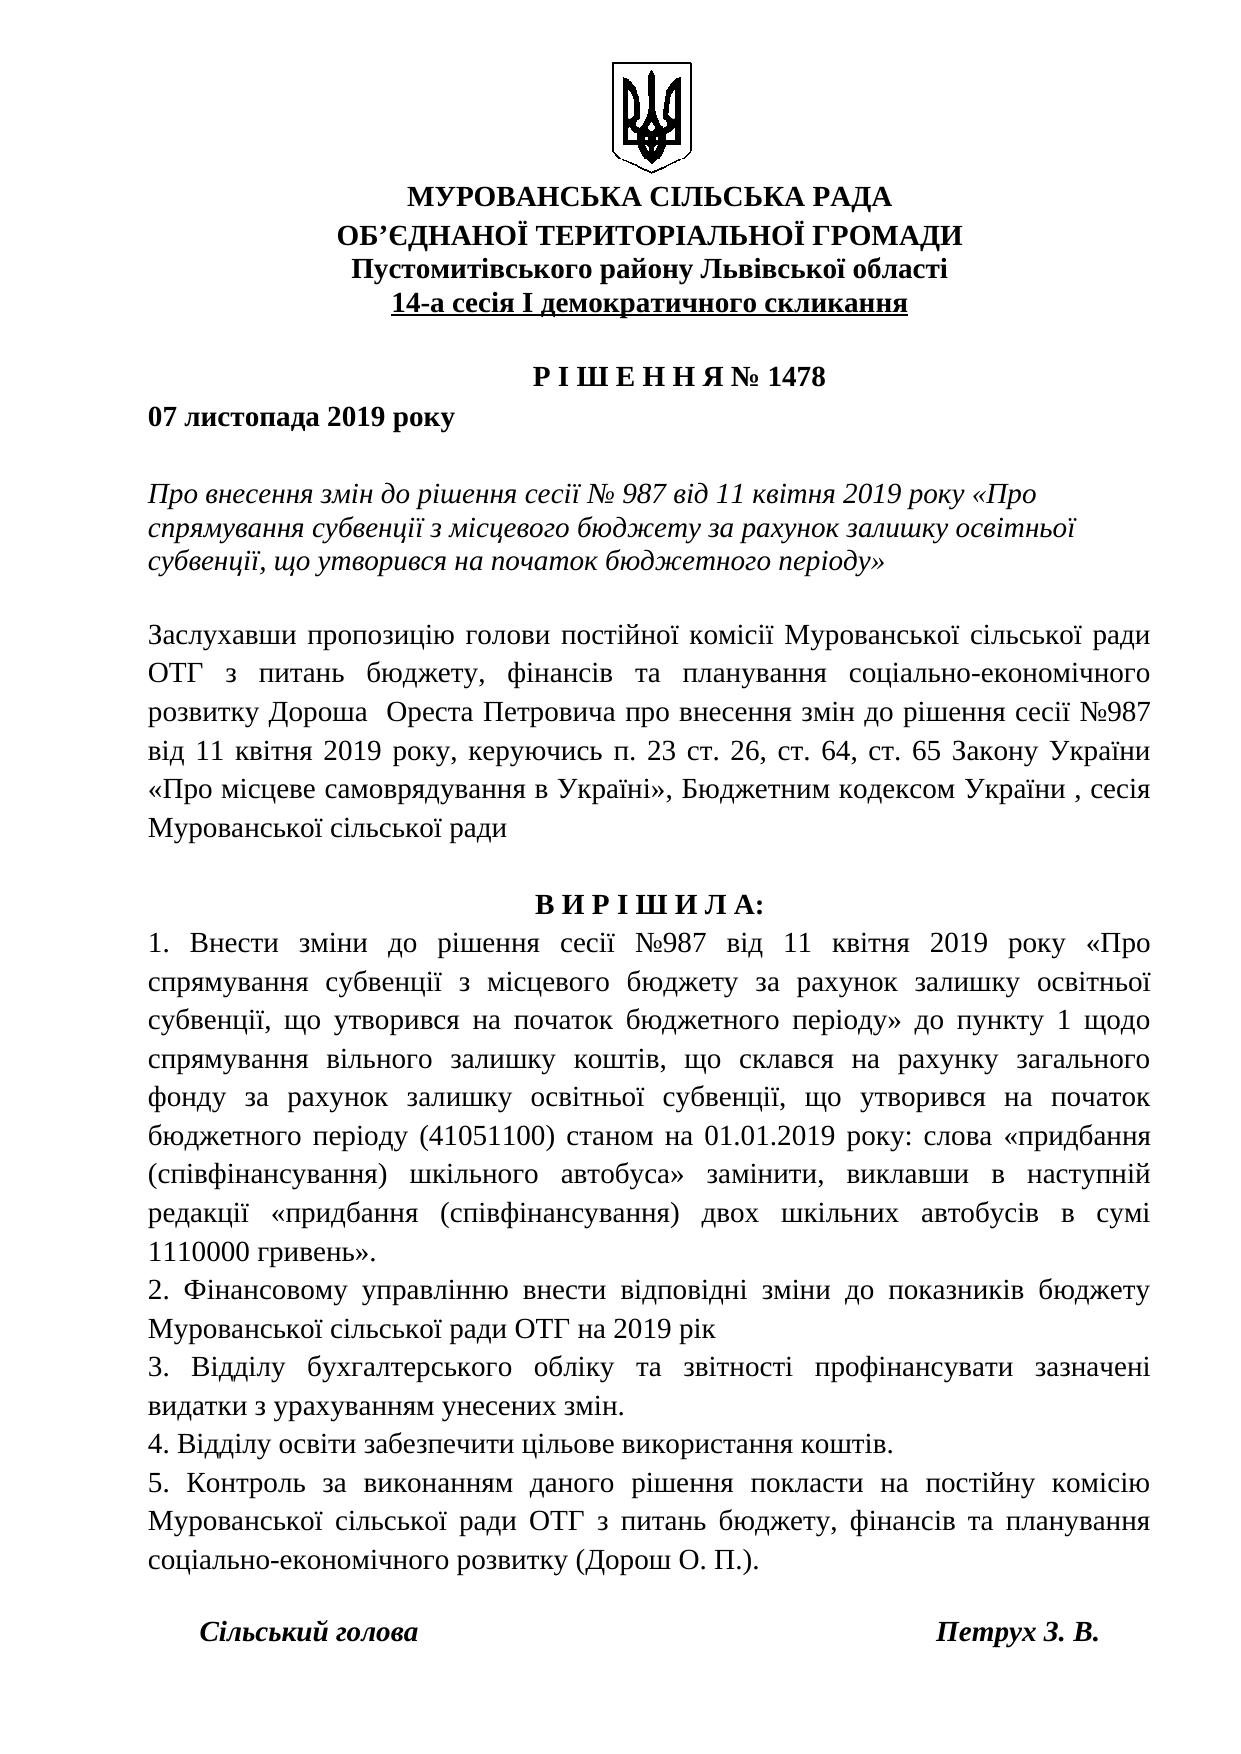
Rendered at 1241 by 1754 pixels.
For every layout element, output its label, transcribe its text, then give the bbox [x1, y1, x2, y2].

text МУРОВАНСЬКА СІЛЬСЬКА РАДА [148, 59, 1152, 213]
text 07 листопада 2019 року [148, 399, 1152, 433]
text В И Р І Ш И Л А: [148, 887, 1152, 920]
text Сільський голова Петрух З. В. [148, 1614, 1152, 1648]
text Заслухавши пропозицію голови постійної комісії Мурованської сільської ради ОТГ з питань бюджету, фінансів та планування соціально-економічного розвитку Дороша Ореста Петровича про внесення змін до рішення сесії №987 від 11 квітня 2019 року, керуючись п. 23 ст. 26, ст. 64, ст. 65 Закону України «Про місцеве самоврядування в Україні», Бюджетним кодексом України , сесія Мурованської сільської ради [148, 617, 1152, 843]
picture [608, 62, 697, 175]
text Р І Ш Е Н Н Я № 1478 [148, 359, 1211, 392]
text 3. Відділу бухгалтерського обліку та звітності профінансувати зазначені видатки з урахуванням унесених змін. [148, 1349, 1152, 1421]
text 4. Відділу освіти забезпечити цільове використання коштів. [148, 1426, 1152, 1460]
text Пустомитівського району Львівської області [148, 252, 1152, 285]
text ОБ’ЄДНАНОЇ ТЕРИТОРІАЛЬНОЇ ГРОМАДИ [148, 218, 1152, 252]
text 2. Фінансовому управлінню внести відповідні зміни до показників бюджету Мурованської сільської ради ОТГ на 2019 рік [148, 1272, 1152, 1344]
text 5. Контроль за виконанням даного рішення покласти на постійну комісію Мурованської сільської ради ОТГ з питань бюджету, фінансів та планування соціально-економічного розвитку (Дорош О. П.). [148, 1465, 1152, 1576]
text 1. Внести зміни до рішення сесії №987 від 11 квітня 2019 року «Про спрямування субвенції з місцевого бюджету за рахунок залишку освітньої субвенції, що утворився на початок бюджетного періоду» до пункту 1 щодо спрямування вільного залишку коштів, що склався на рахунку загального фонду за рахунок залишку освітньої субвенції, що утворився на початок бюджетного періоду (41051100) станом на 01.01.2019 року: слова «придбання (співфінансування) шкільного автобуса» замінити, виклавши в наступній редакції «придбання (співфінансування) двох шкільних автобусів в сумі 1110000 гривень». [148, 925, 1152, 1267]
text 14-а сесія І демократичного скликання [148, 285, 1152, 319]
text Про внесення змін до рішення сесії № 987 від 11 квітня 2019 року «Про спрямування субвенції з місцевого бюджету за рахунок залишку освітньої субвенції, що утворився на початок бюджетного періоду» [148, 476, 1152, 577]
